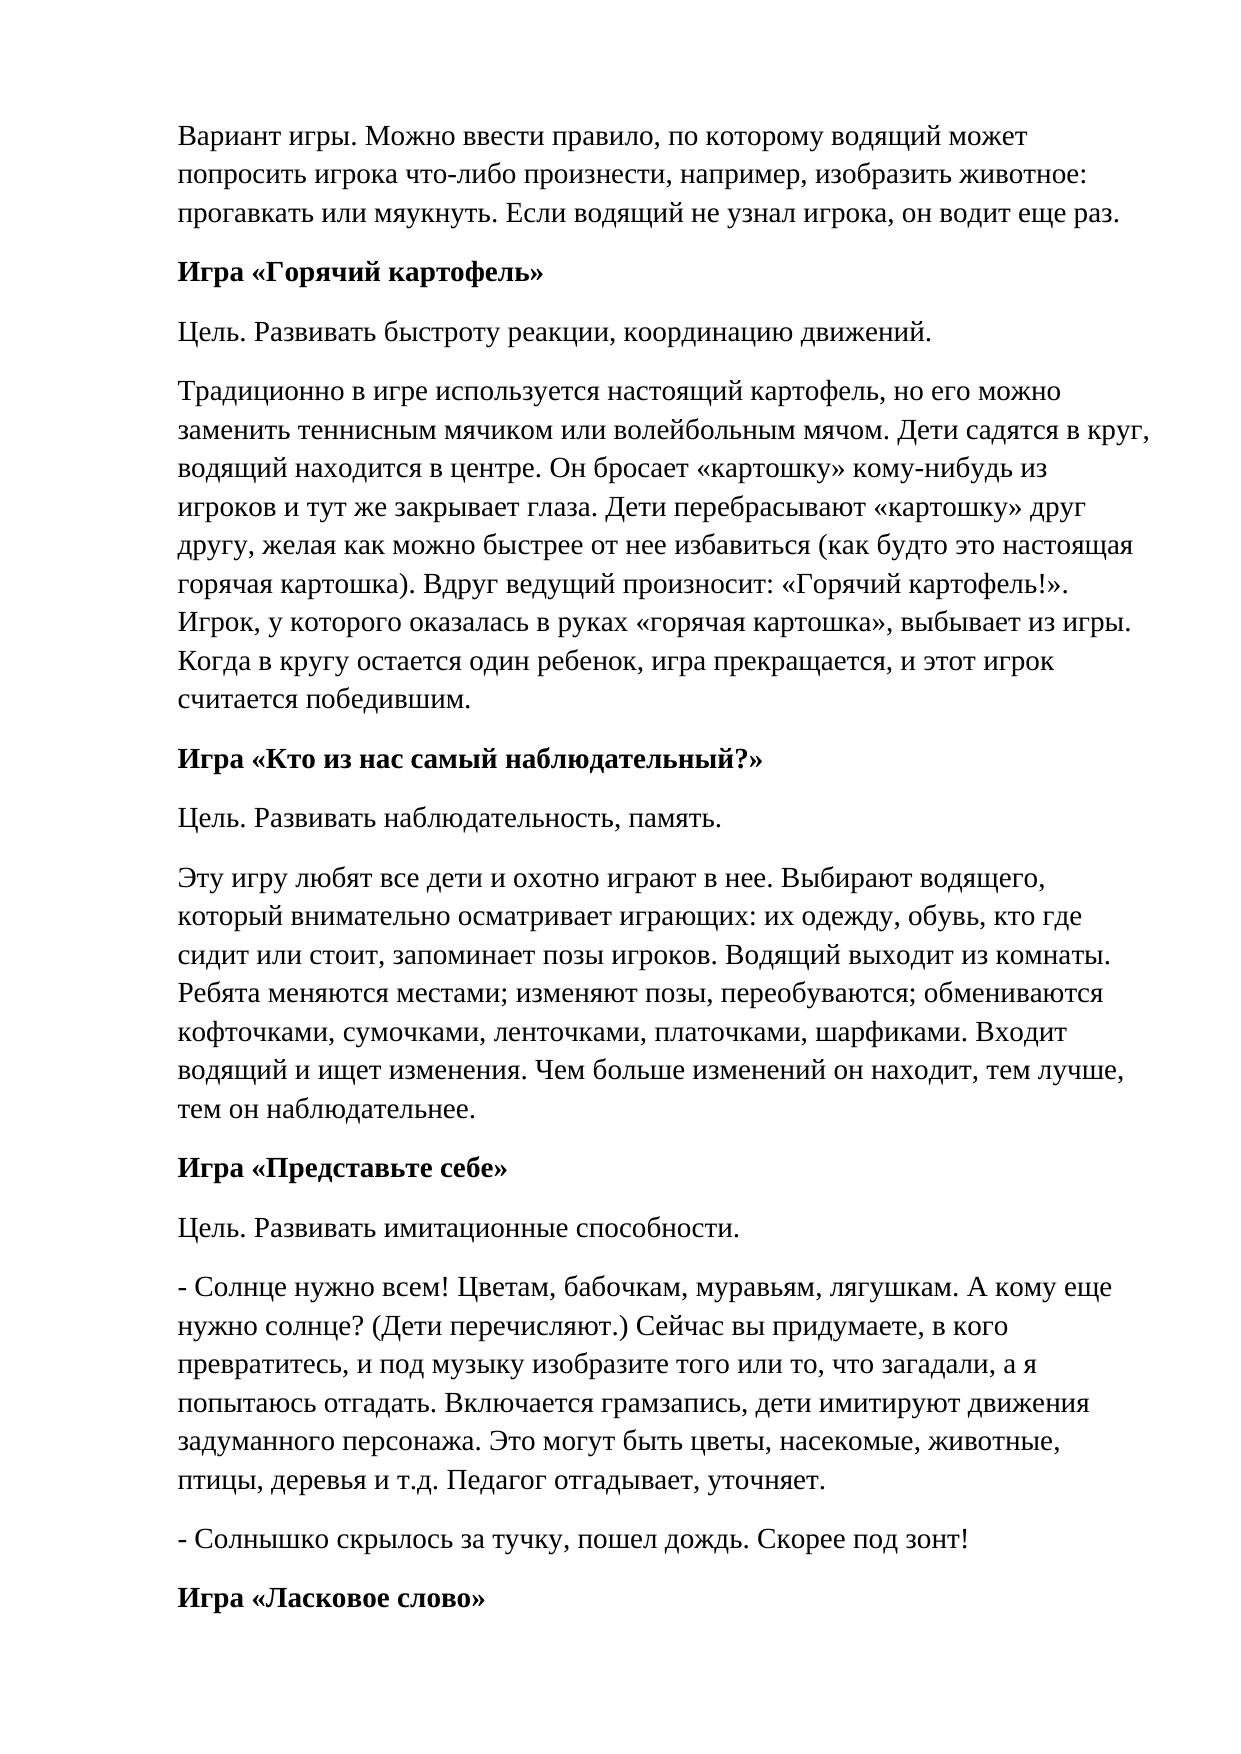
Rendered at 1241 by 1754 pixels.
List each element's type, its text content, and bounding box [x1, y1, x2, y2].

text Цель. Развивать имитационные способности. [177, 1210, 1152, 1243]
text Игра «Горячий картофель» [177, 254, 1152, 288]
text Традиционно в игре используется настоящий картофель, но его можно заменить теннисным мячиком или волейбольным мячом. Дети садятся в круг, водящий находится в центре. Он бросает «картошку» кому-нибудь из игроков и тут же закрывает глаза. Дети перебрасывают «картошку» друг другу, желая как можно быстрее от нее избавиться (как будто это настоящая горячая картошка). Вдруг ведущий произносит: «Горячий картофель!». Игрок, у которого оказалась в руках «горячая картошка», выбывает из игры. Когда в кругу остается один ребенок, игра прекращается, и этот игрок считается победившим. [177, 373, 1152, 715]
text - Солнышко скрылось за тучку, пошел дождь. Скорее под зонт! [177, 1521, 1152, 1555]
text - Солнце нужно всем! Цветам, бабочкам, муравьям, лягушкам. А кому еще нужно солнце? (Дети перечисляют.) Сейчас вы придумаете, в кого превратитесь, и под музыку изобразите того или то, что загадали, а я попытаюсь отгадать. Включается грамзапись, дети имитируют движения задуманного персонажа. Это могут быть цветы, насекомые, животные, птицы, деревья и т.д. Педагог отгадывает, уточняет. [177, 1269, 1152, 1495]
text Вариант игры. Можно ввести правило, по которому водящий может попросить игрока что-либо произнести, например, изобразить животное: прогавкать или мяукнуть. Если водящий не узнал игрока, он водит еще раз. [177, 118, 1152, 229]
text Игра «Представьте себе» [177, 1150, 1152, 1184]
text Игра «Ласковое слово» [177, 1581, 1152, 1614]
text Цель. Развивать быстроту реакции, координацию движений. [177, 314, 1152, 347]
text Эту игру любят все дети и охотно играют в нее. Выбирают водящего, который внимательно осматривает играющих: их одежду, обувь, кто где сидит или стоит, запоминает позы игроков. Водящий выходит из комнаты. Ребята меняются местами; изменяют позы, переобуваются; обмениваются кофточками, сумочками, ленточками, платочками, шарфиками. Входит водящий и ищет изменения. Чем больше изменений он находит, тем лучше, тем он наблюдательнее. [177, 860, 1152, 1124]
text Цель. Развивать наблюдательность, память. [177, 800, 1152, 834]
text Игра «Кто из нас самый наблюдательный?» [177, 741, 1152, 774]
